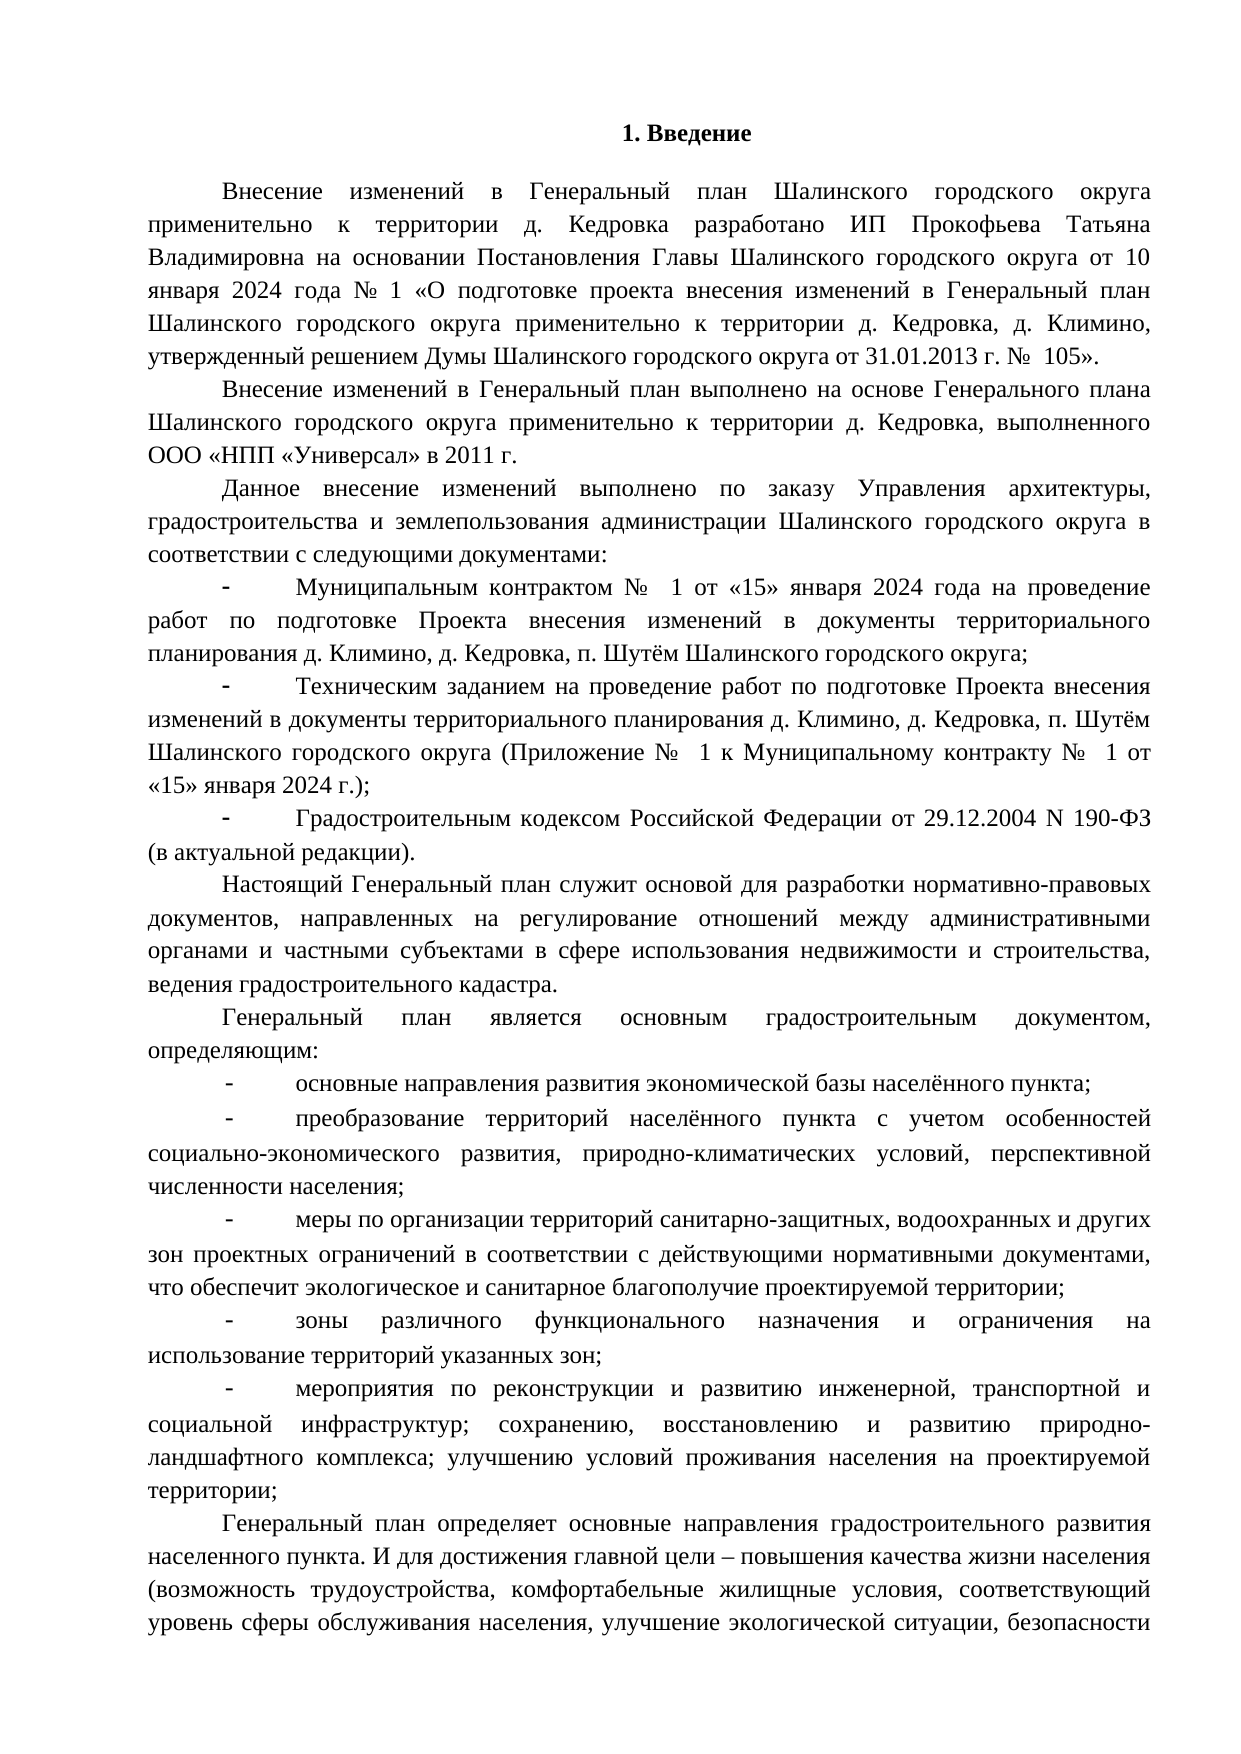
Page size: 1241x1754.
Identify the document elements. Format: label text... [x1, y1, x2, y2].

text Данное внесение изменений выполнено по заказу Управления архитектуры, градостроительства и землепользования администрации Шалинского городского округа в соответствии с следующими документами: [148, 473, 1152, 568]
text Настоящий Генеральный план служит основой для разработки нормативно-правовых документов, направленных на регулирование отношений между административными органами и частными субъектами в сфере использования недвижимости и строительства, ведения градостроительного кадастра. [148, 869, 1152, 997]
list Градостроительным кодексом Российской Федерации от 29.12.2004 N 190-ФЗ (в актуальной редакции). [148, 803, 1152, 865]
list преобразование территорий населённого пункта с учетом особенностей социально-экономического развития, природно-климатических условий, перспективной численности населения; [148, 1103, 1152, 1200]
list основные направления развития экономической базы населённого пункта; [148, 1068, 1152, 1098]
text Внесение изменений в Генеральный план Шалинского городского округа применительно к территории д. Кедровка разработано ИП Прокофьева Татьяна Владимировна на основании Постановления Главы Шалинского городского округа от 10 января 2024 года № 1 «О подготовке проекта внесения изменений в Генеральный план Шалинского городского округа применительно к территории д. Кедровка, д. Климино, утвержденный решением Думы Шалинского городского округа от 31.01.2013 г. № 105». [148, 176, 1152, 370]
list меры по организации территорий санитарно-защитных, водоохранных и других зон проектных ограничений в соответствии с действующими нормативными документами, что обеспечит экологическое и санитарное благополучие проектируемой территории; [148, 1204, 1152, 1301]
list Техническим заданием на проведение работ по подготовке Проекта внесения изменений в документы территориального планирования д. Климино, д. Кедровка, п. Шутём Шалинского городского округа (Приложение № 1 к Муниципальному контракту № 1 от «15» января 2024 г.); [148, 671, 1152, 799]
list зоны различного функционального назначения и ограничения на использование территорий указанных зон; [148, 1305, 1152, 1369]
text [148, 1508, 1152, 1636]
text Генеральный план является основным градостроительным документом, определяющим: [148, 1002, 1152, 1063]
text Внесение изменений в Генеральный план выполнено на основе Генерального плана Шалинского городского округа применительно к территории д. Кедровка, выполненного ООО «НПП «Универсал» в 2011 г. [148, 374, 1152, 469]
list мероприятия по реконструкции и развитию инженерной, транспортной и социальной инфраструктур; сохранению, восстановлению и развитию природно-ландшафтного комплекса; улучшению условий проживания населения на проектируемой территории; [148, 1373, 1152, 1503]
subtitle 1. Введение [148, 118, 1152, 147]
list Муниципальным контрактом № 1 от «15» января 2024 года на проведение работ по подготовке Проекта внесения изменений в документы территориального планирования д. Климино, д. Кедровка, п. Шутём Шалинского городского округа; [148, 572, 1152, 667]
